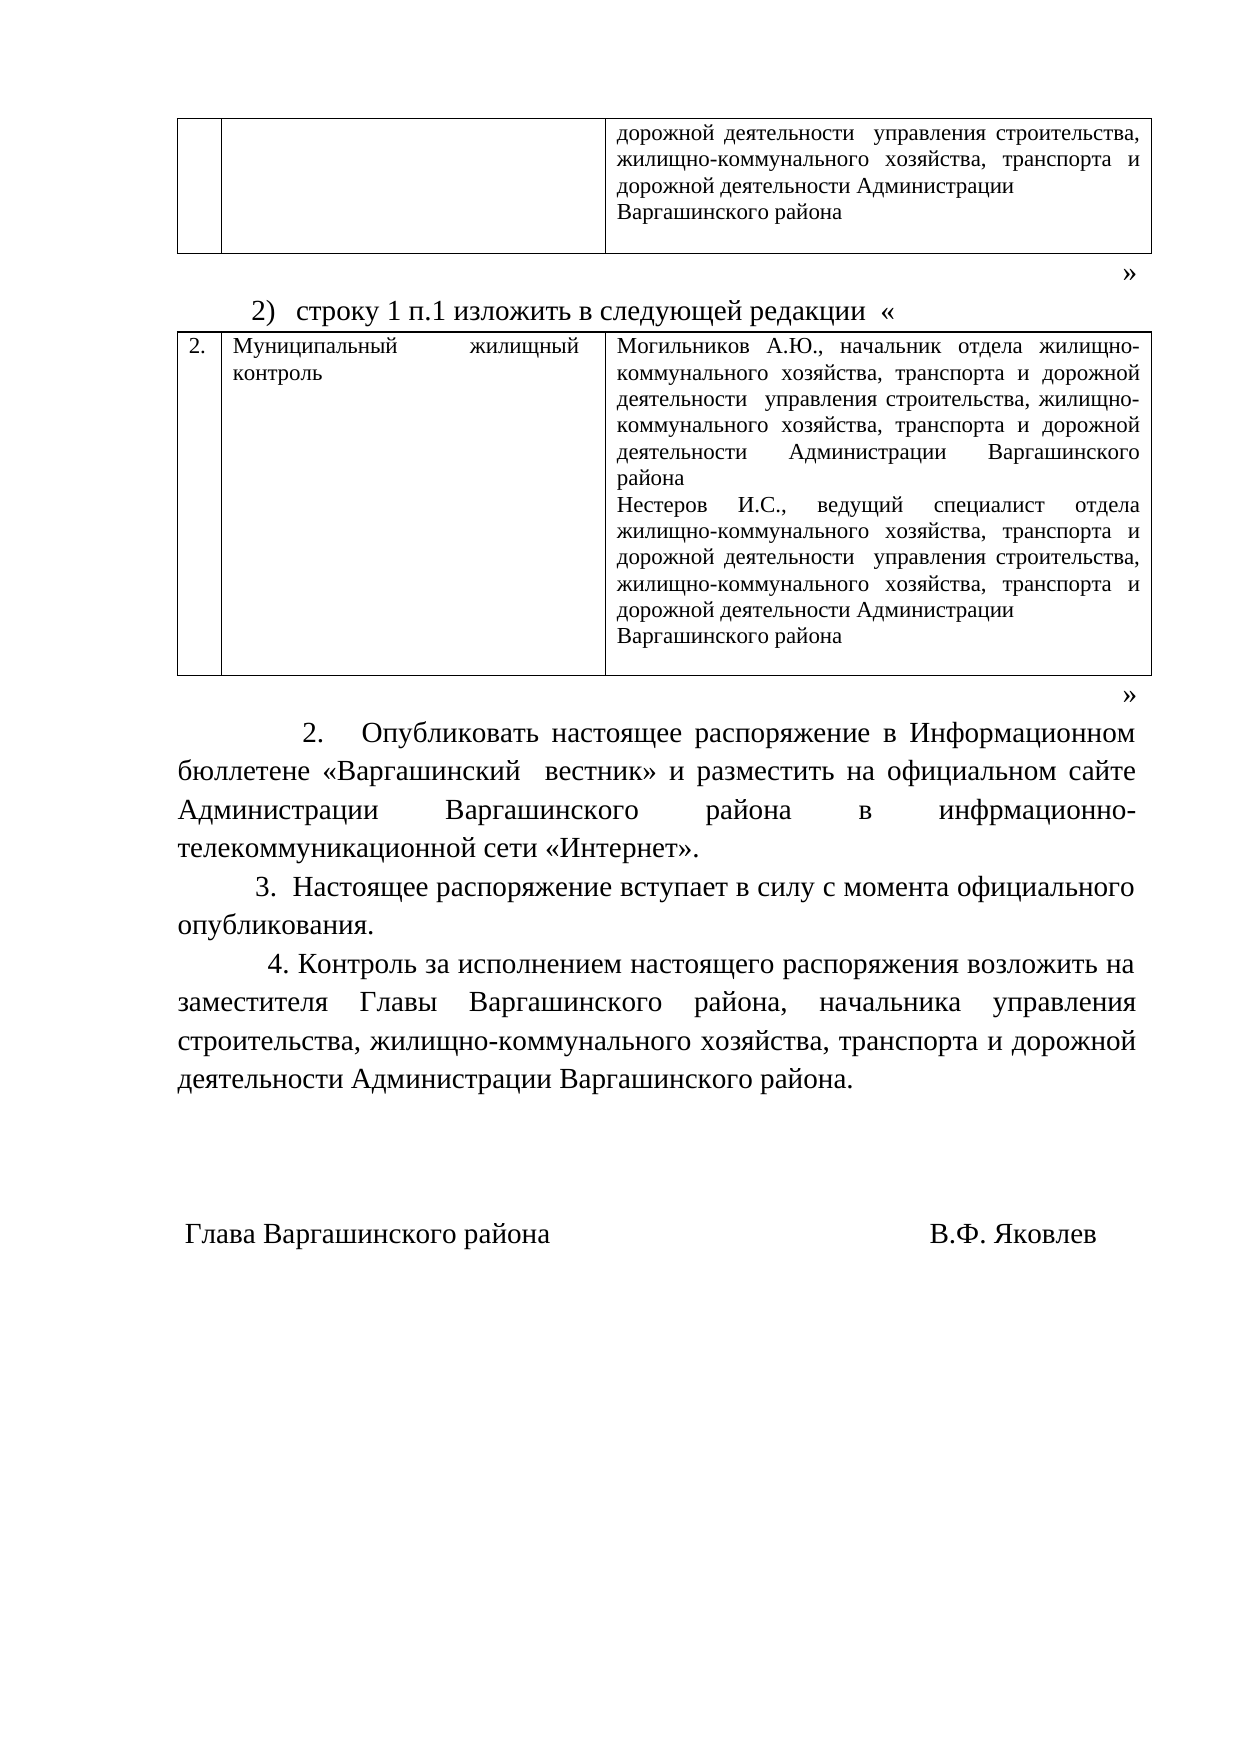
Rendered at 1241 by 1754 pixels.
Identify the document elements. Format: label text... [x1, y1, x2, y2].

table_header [222, 119, 605, 253]
list » [288, 254, 1137, 288]
list строку 1 п.1 изложить в следующей редакции « [251, 293, 1137, 326]
text » [177, 676, 1137, 710]
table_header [606, 119, 1151, 253]
text 2. Опубликовать настоящее распоряжение в Информационном бюллетене «Варгашинский вестник» и разместить на официальном сайте Администрации Варгашинского района в инфрмационно- телекоммуникационной сети «Интернет». [177, 715, 1137, 864]
text Глава Варгашинского района В.Ф. Яковлев [177, 1216, 1137, 1249]
text 3. Настоящее распоряжение вступает в силу с момента официального опубликования. [177, 869, 1137, 941]
text 4. Контроль за исполнением настоящего распоряжения возложить на заместителя Главы Варгашинского района, начальника управления строительства, жилищно-коммунального хозяйства, транспорта и дорожной деятельности Администрации Варгашинского района. [177, 946, 1137, 1095]
table_header Муниципальный жилищный контроль [222, 333, 605, 675]
table_header 1. [178, 119, 221, 253]
table_header 2. [178, 333, 221, 675]
